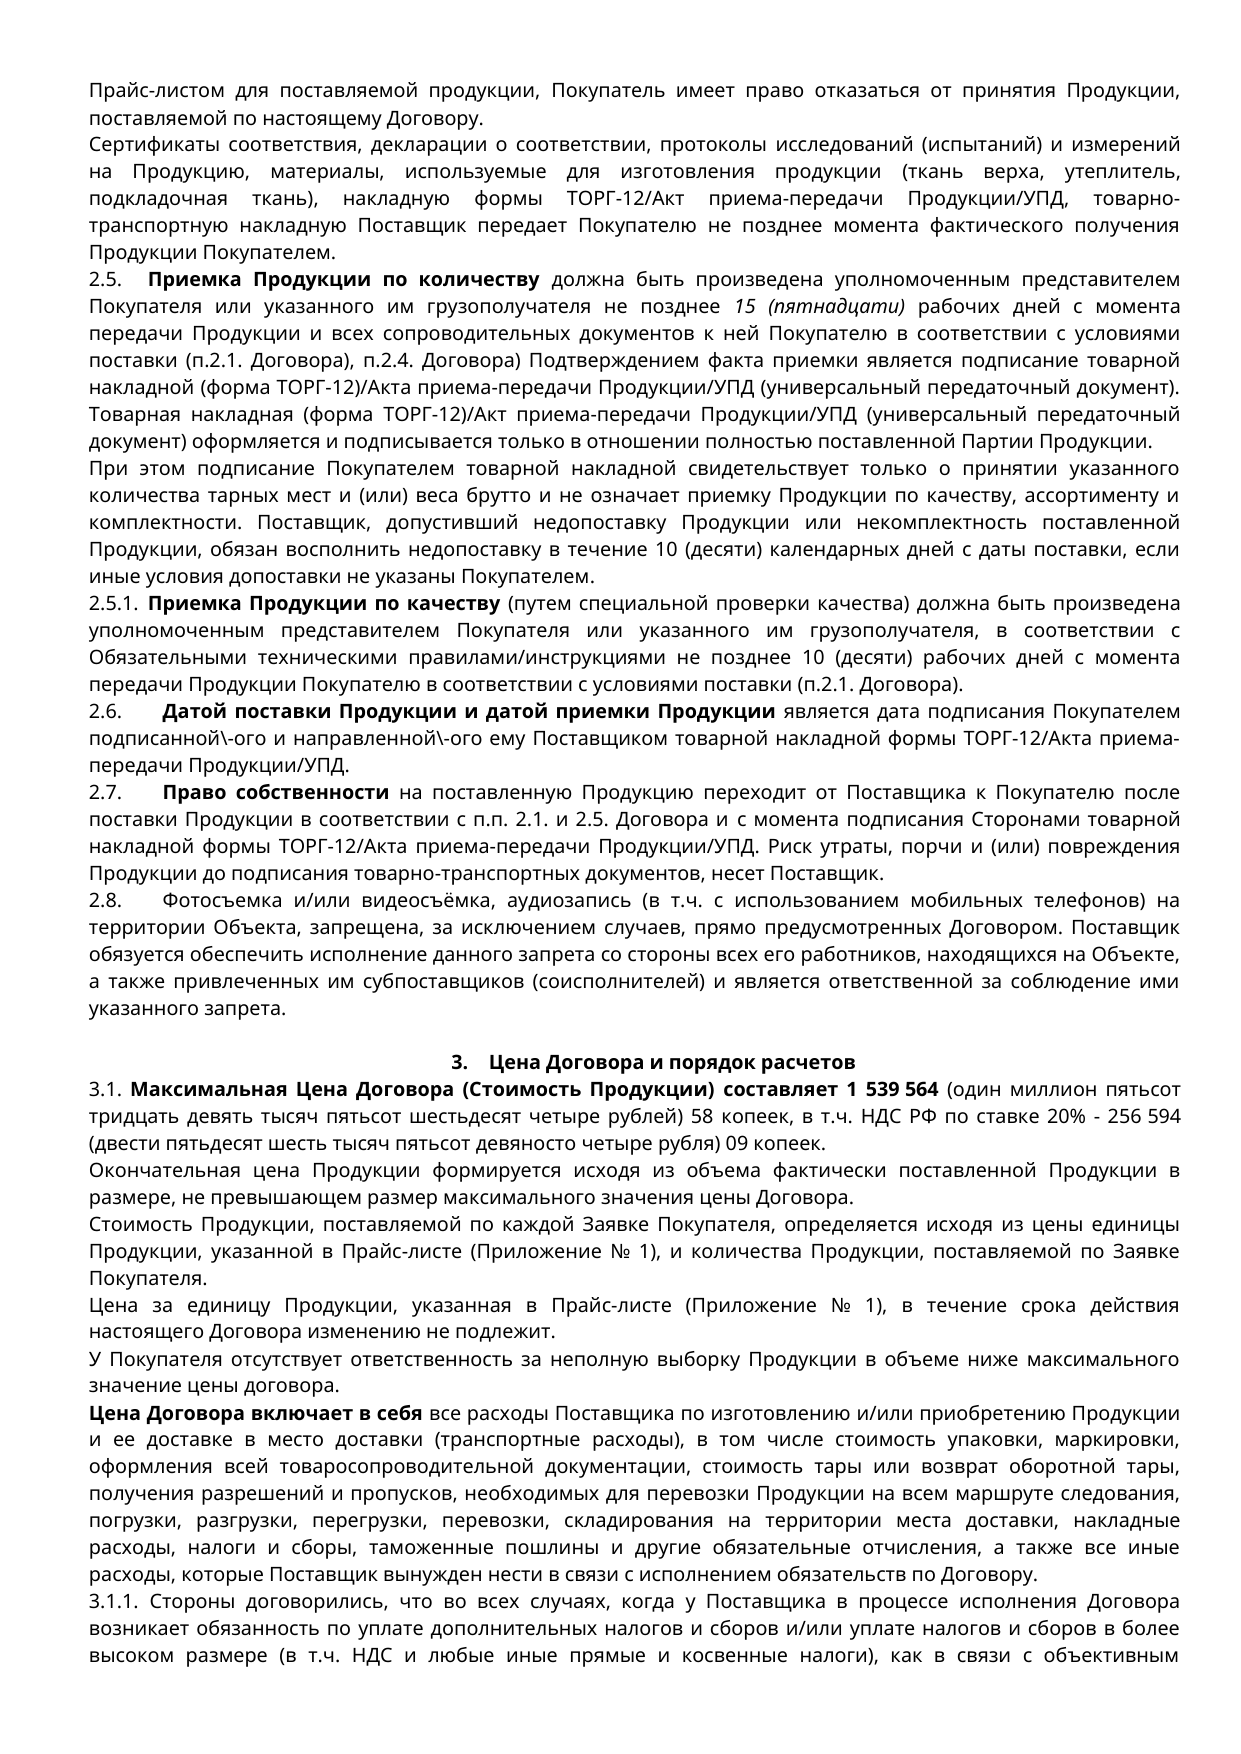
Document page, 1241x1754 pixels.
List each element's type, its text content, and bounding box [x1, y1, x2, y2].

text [89, 1588, 1181, 1668]
list Приемка Продукции по качеству (путем специальной проверки качества) должна быть произведена уполномоченным представителем Покупателя или указанного им грузополучателя, в соответствии с Обязательными техническими правилами/инструкциями не позднее 10 (десяти) рабочих дней с момента передачи Продукции Покупателю в соответствии с условиями поставки (п.2.1. Договора). [89, 589, 1181, 697]
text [89, 77, 1181, 131]
list Приемка Продукции по количеству должна быть произведена уполномоченным представителем Покупателя или указанного им грузополучателя не позднее 15 (пятнадцати) рабочих дней с момента передачи Продукции и всех сопроводительных документов к ней Покупателю в соответствии с условиями поставки (п.2.1. Договора), п.2.4. Договора) Подтверждением факта приемки является подписание товарной накладной (форма ТОРГ-12)/Акта приема-передачи Продукции/УПД (универсальный передаточный документ). Товарная накладная (форма ТОРГ-12)/Акт приема-передачи Продукции/УПД (универсальный передаточный документ) оформляется и подписывается только в отношении полностью поставленной Партии Продукции. [89, 266, 1181, 454]
list Цена Договора и порядок расчетов [126, 1048, 1181, 1075]
text Окончательная цена Продукции формируется исходя из объема фактически поставленной Продукции в размере, не превышающем размер максимального значения цены Договора. [89, 1156, 1181, 1210]
text 3.1. Максимальная Цена Договора (Стоимость Продукции) составляет 1 539 564 (один миллион пятьсот тридцать девять тысяч пятьсот шестьдесят четыре рублей) 58 копеек, в т.ч. НДС РФ по ставке 20% - 256 594 (двести пятьдесят шесть тысяч пятьсот девяносто четыре рубля) 09 копеек. [89, 1075, 1181, 1156]
list Право собственности на поставленную Продукцию переходит от Поставщика к Покупателю после поставки Продукции в соответствии с п.п. 2.1. и 2.5. Договора и с момента подписания Сторонами товарной накладной формы ТОРГ-12/Акта приема-передачи Продукции/УПД. Риск утраты, порчи и (или) повреждения Продукции до подписания товарно-транспортных документов, несет Поставщик. [89, 778, 1181, 886]
list Датой поставки Продукции и датой приемки Продукции является дата подписания Покупателем подписанной\-ого и направленной\-ого ему Поставщиком товарной накладной формы ТОРГ-12/Акта приема-передачи Продукции/УПД. [89, 697, 1181, 778]
text Сертификаты соответствия, декларации о соответствии, протоколы исследований (испытаний) и измерений на Продукцию, материалы, используемые для изготовления продукции (ткань верха, утеплитель, подкладочная ткань), накладную формы ТОРГ-12/Акт приема-передачи Продукции/УПД, товарно-транспортную накладную Поставщик передает Покупателю не позднее момента фактического получения Продукции Покупателем. [89, 131, 1181, 266]
list Фотосъемка и/или видеосъёмка, аудиозапись (в т.ч. с использованием мобильных телефонов) на территории Объекта, запрещена, за исключением случаев, прямо предусмотренных Договором. Поставщик обязуется обеспечить исполнение данного запрета со стороны всех его работников, находящихся на Объекте, а также привлеченных им субпоставщиков (соисполнителей) и является ответственной за соблюдение ими указанного запрета. [89, 886, 1181, 1021]
text Цена Договора включает в себя все расходы Поставщика по изготовлению и/или приобретению Продукции и ее доставке в место доставки (транспортные расходы), в том числе стоимость упаковки, маркировки, оформления всей товаросопроводительной документации, стоимость тары или возврат оборотной тары, получения разрешений и пропусков, необходимых для перевозки Продукции на всем маршруте следования, погрузки, разгрузки, перегрузки, перевозки, складирования на территории места доставки, накладные расходы, налоги и сборы, таможенные пошлины и другие обязательные отчисления, а также все иные расходы, которые Поставщик вынужден нести в связи с исполнением обязательств по Договору. [89, 1399, 1181, 1588]
text У Покупателя отсутствует ответственность за неполную выборку Продукции в объеме ниже максимального значение цены договора. [89, 1345, 1181, 1399]
text Цена за единицу Продукции, указанная в Прайс-листе (Приложение № 1), в течение срока действия настоящего Договора изменению не подлежит. [89, 1291, 1181, 1345]
list При этом подписание Покупателем товарной накладной свидетельствует только о принятии указанного количества тарных мест и (или) веса брутто и не означает приемку Продукции по качеству, ассортименту и комплектности. Поставщик, допустивший недопоставку Продукции или некомплектность поставленной Продукции, обязан восполнить недопоставку в течение 10 (десяти) календарных дней с даты поставки, если иные условия допоставки не указаны Покупателем. [89, 454, 1181, 589]
text Стоимость Продукции, поставляемой по каждой Заявке Покупателя, определяется исходя из цены единицы Продукции, указанной в Прайс-листе (Приложение № 1), и количества Продукции, поставляемой по Заявке Покупателя. [89, 1210, 1181, 1291]
